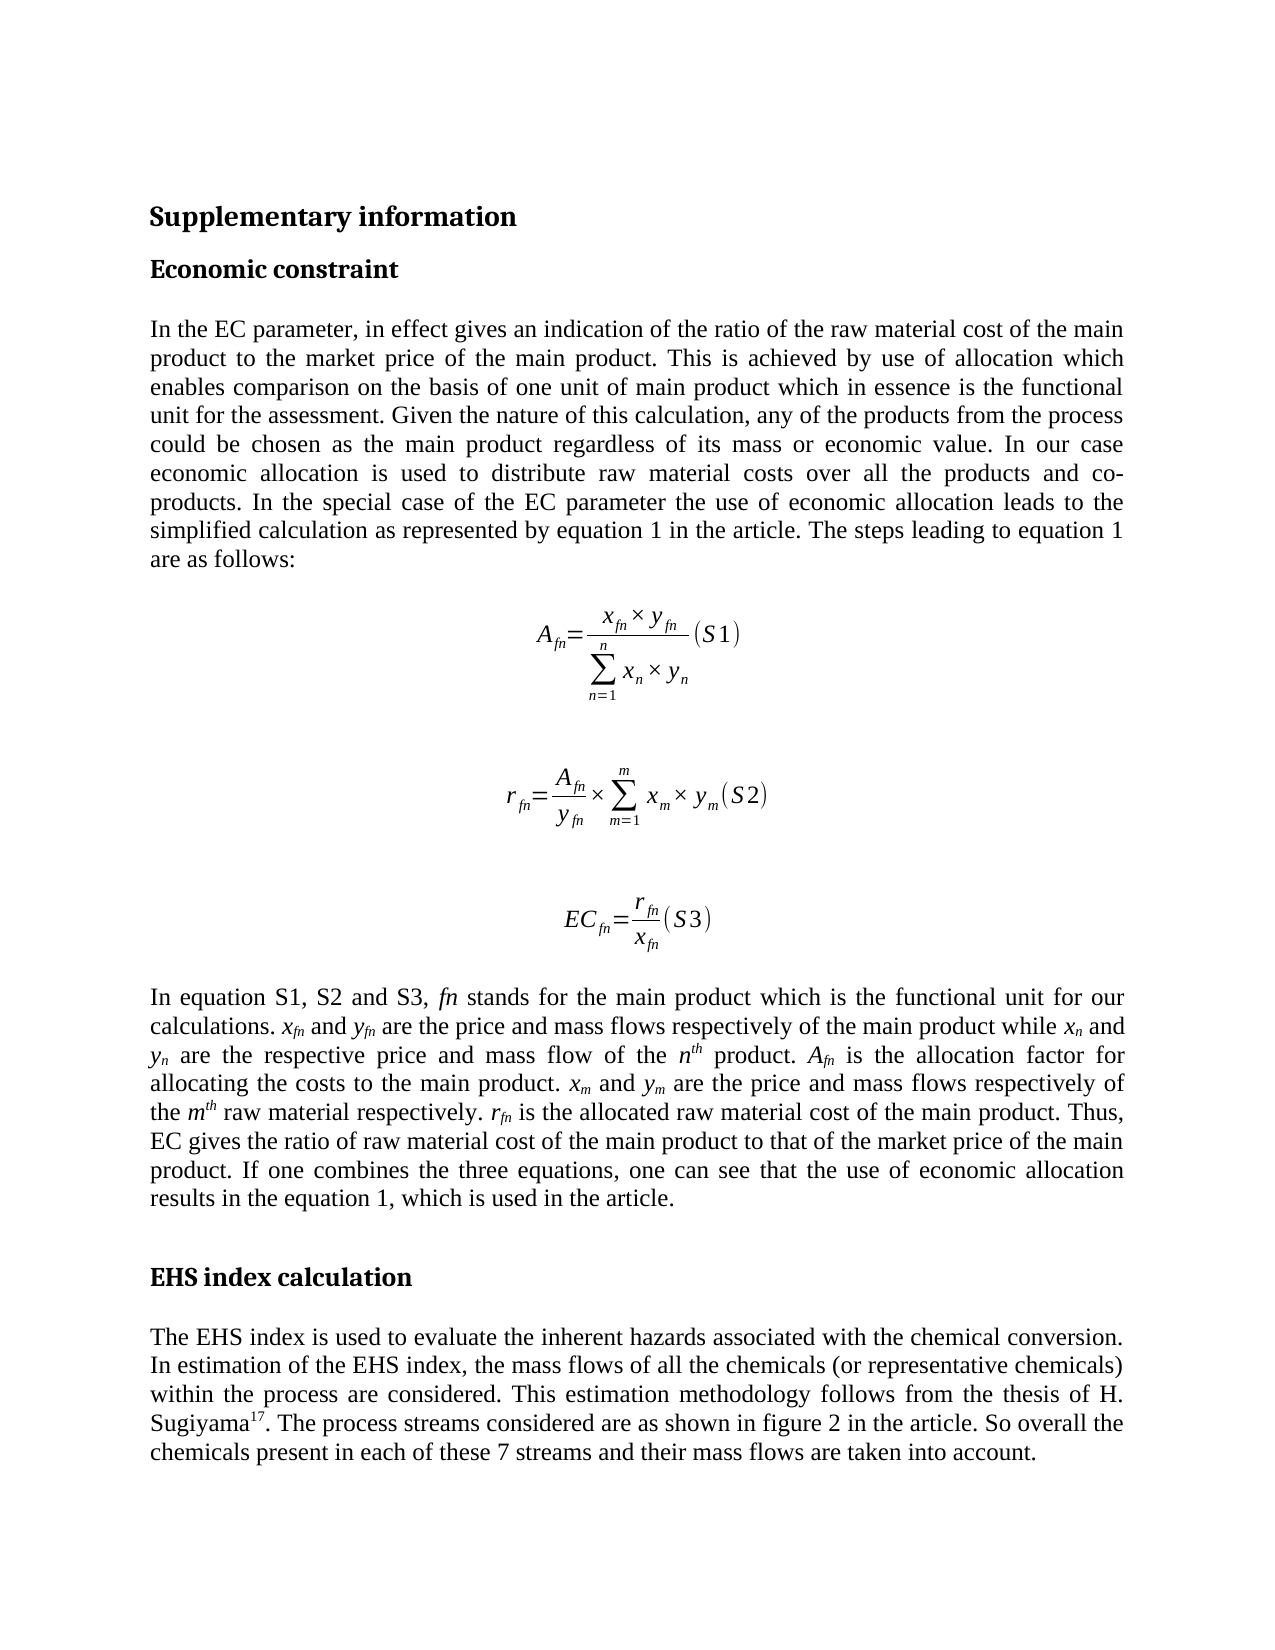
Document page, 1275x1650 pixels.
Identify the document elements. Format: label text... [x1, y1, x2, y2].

subtitle Economic constraint [150, 254, 1125, 286]
text The EHS index is used to evaluate the inherent hazards associated with the chemical conversion. In estimation of the EHS index, the mass flows of all the chemicals (or representative chemicals) within the process are considered. This estimation methodology follows from the thesis of H. Sugiyama17. The process streams considered are as shown in figure 2 in the article. So overall the chemicals present in each of these 7 streams and their mass flows are taken into account. [150, 1322, 1125, 1466]
subtitle EHS index calculation [150, 1262, 1125, 1293]
text In the EC parameter, in effect gives an indication of the ratio of the raw material cost of the main product to the market price of the main product. This is achieved by use of allocation which enables comparison on the basis of one unit of main product which in essence is the functional unit for the assessment. Given the nature of this calculation, any of the products from the process could be chosen as the main product regardless of its mass or economic value. In our case economic allocation is used to distribute raw material costs over all the products and co-products. In the special case of the EC parameter the use of economic allocation leads to the simplified calculation as represented by equation 1 in the article. The steps leading to equation 1 are as follows: [150, 314, 1125, 573]
subtitle Supplementary information [150, 200, 1125, 233]
text In equation S1, S2 and S3, fn stands for the main product which is the functional unit for our calculations. xfn and yfn are the price and mass flows respectively of the main product while xn and yn are the respective price and mass flow of the nth product. Afn is the allocation factor for allocating the costs to the main product. xm and ym are the price and mass flows respectively of the mth raw material respectively. rfn is the allocated raw material cost of the main product. Thus, EC gives the ratio of raw material cost of the main product to that of the market price of the main product. If one combines the three equations, one can see that the use of economic allocation results in the equation 1, which is used in the article. [150, 982, 1125, 1212]
